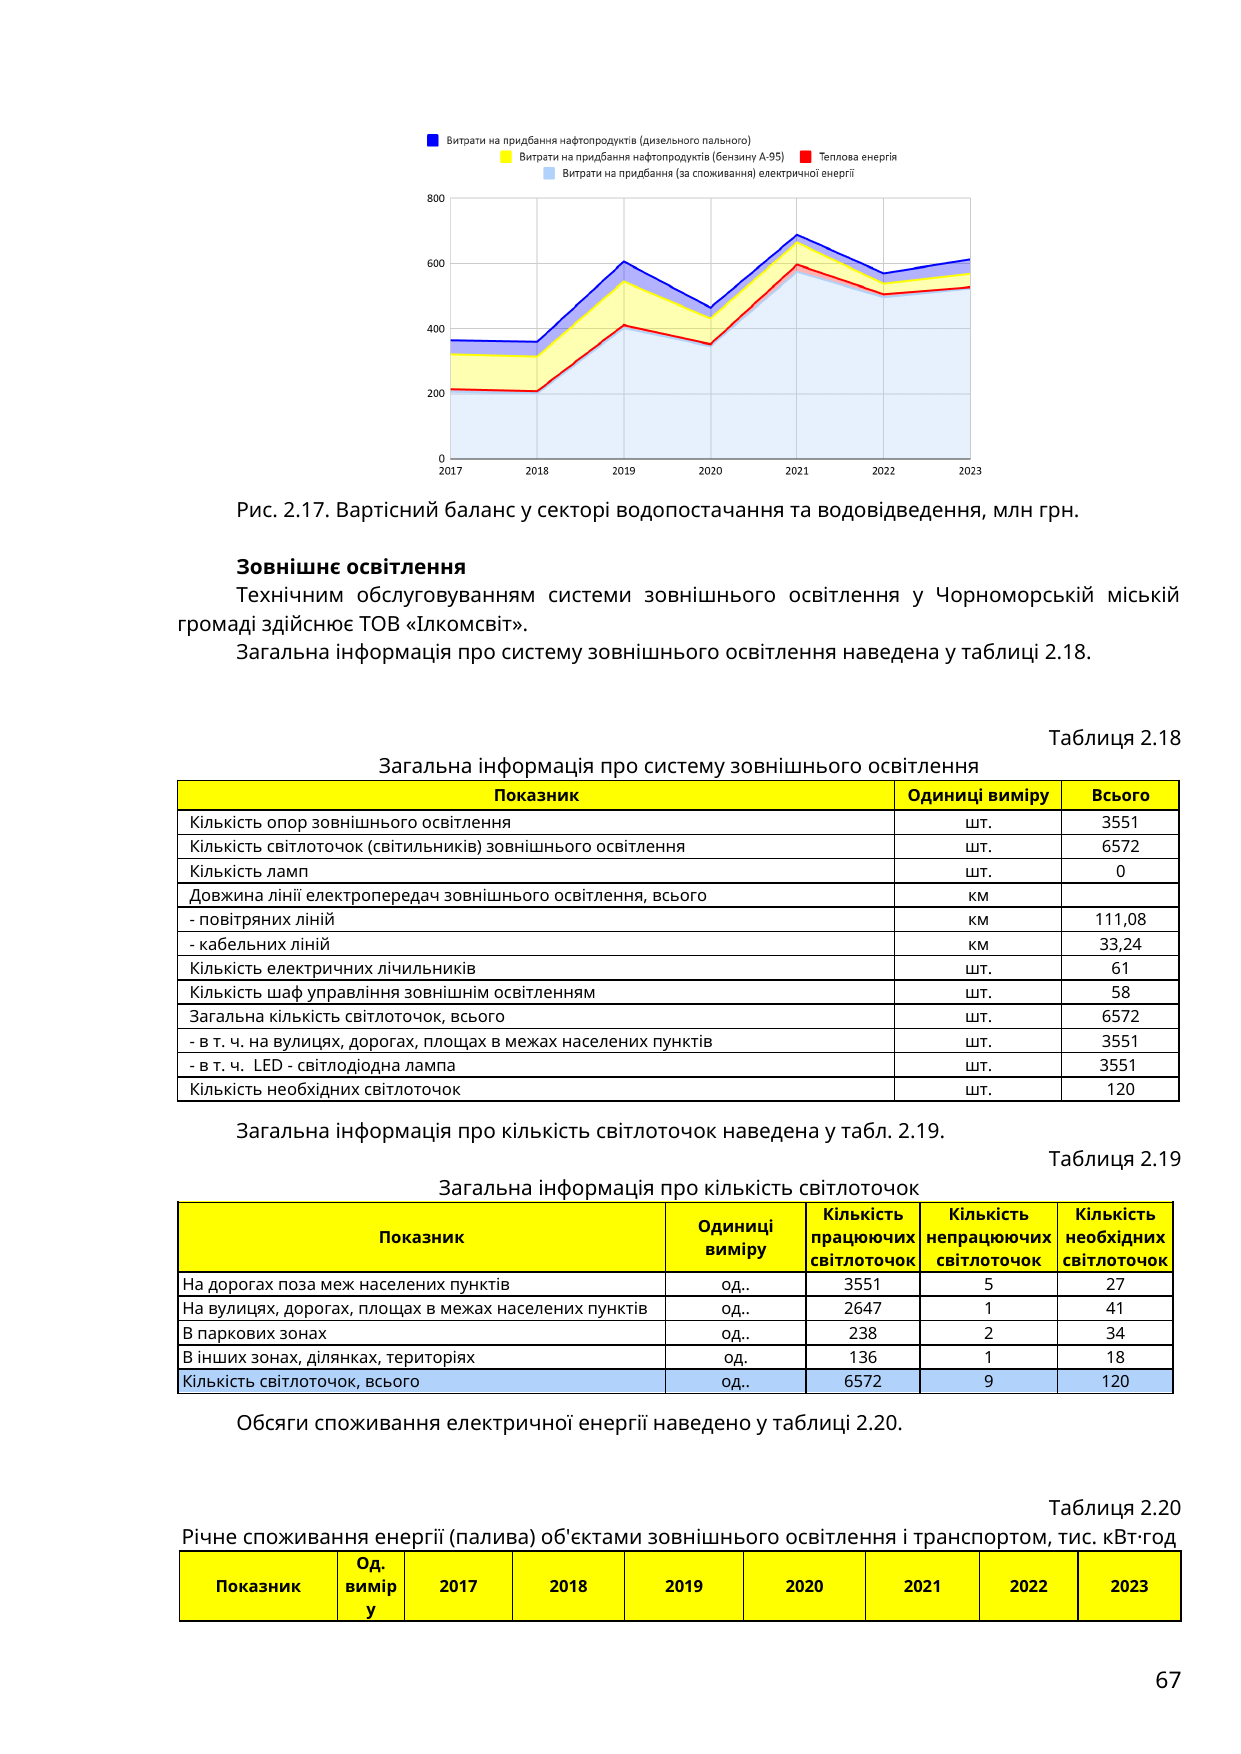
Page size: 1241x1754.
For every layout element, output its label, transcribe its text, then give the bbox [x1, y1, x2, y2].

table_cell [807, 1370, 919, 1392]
text Загальна інформація про кількість світлоточок наведена у табл. 2.19. [177, 1116, 1181, 1144]
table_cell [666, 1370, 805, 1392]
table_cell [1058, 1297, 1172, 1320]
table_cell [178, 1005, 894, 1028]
text Обсяги споживання електричної енергії наведено у таблиці 2.20. [177, 1408, 1181, 1437]
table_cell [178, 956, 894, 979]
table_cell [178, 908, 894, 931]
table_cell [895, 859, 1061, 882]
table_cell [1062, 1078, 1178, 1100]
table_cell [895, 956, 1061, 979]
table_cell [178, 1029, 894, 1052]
text Загальна інформація про кількість світлоточок [177, 1173, 1181, 1201]
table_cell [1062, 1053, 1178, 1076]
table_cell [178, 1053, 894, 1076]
text Таблиця 2.19 [177, 1144, 1181, 1173]
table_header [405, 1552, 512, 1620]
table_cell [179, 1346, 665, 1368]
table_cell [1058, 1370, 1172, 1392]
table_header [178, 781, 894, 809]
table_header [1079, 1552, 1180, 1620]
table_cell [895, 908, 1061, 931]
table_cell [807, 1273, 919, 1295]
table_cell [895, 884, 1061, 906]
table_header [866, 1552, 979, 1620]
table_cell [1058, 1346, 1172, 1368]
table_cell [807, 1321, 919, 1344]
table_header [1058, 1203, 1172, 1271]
subtitle Зовнішнє освітлення [236, 552, 1181, 581]
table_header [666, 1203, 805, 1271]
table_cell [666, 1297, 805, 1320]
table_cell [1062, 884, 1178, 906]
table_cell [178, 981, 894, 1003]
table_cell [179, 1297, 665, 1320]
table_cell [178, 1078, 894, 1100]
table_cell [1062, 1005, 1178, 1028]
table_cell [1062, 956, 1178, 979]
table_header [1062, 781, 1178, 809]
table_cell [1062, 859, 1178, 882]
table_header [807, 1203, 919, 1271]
text Загальна інформація про систему зовнішнього освітлення наведена у таблиці 2.18. [177, 637, 1181, 666]
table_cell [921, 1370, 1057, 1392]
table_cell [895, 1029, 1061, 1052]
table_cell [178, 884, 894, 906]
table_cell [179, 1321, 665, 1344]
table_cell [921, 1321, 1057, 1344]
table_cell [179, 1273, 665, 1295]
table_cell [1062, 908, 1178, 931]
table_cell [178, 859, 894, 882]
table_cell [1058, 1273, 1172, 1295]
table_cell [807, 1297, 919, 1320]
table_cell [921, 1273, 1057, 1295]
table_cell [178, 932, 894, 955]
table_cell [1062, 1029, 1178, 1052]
text Технічним обслуговуванням системи зовнішнього освітлення у Чорноморській міській громаді здійснює ТОВ «Ілкомсвіт». [177, 581, 1181, 637]
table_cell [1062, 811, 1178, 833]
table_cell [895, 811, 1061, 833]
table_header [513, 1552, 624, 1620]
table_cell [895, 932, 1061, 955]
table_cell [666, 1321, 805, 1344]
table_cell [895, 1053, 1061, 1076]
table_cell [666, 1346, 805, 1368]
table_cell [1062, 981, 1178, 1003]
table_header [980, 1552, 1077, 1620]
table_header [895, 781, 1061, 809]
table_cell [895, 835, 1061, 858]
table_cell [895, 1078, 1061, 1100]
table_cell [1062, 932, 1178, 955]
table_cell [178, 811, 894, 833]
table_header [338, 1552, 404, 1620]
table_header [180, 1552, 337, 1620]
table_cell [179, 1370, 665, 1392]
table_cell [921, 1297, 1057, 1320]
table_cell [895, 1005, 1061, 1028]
text Річне споживання енергії (палива) об'єктами зовнішнього освітлення і транспортом, тис. кВт·год [177, 1522, 1181, 1550]
text Рис. 2.17. Вартісний баланс у секторі водопостачання та водовідведення, млн грн. [214, 495, 1181, 524]
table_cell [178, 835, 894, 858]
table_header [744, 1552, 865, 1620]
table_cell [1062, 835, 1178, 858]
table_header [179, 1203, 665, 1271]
picture [409, 115, 988, 496]
text Загальна інформація про систему зовнішнього освітлення [177, 751, 1181, 779]
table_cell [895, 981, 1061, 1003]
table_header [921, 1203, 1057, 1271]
text Таблиця 2.18 [177, 723, 1181, 751]
text Таблиця 2.20 [177, 1493, 1181, 1522]
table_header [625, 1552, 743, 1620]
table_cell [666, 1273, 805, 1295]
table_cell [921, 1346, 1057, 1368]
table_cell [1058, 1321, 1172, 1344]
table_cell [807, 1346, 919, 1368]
